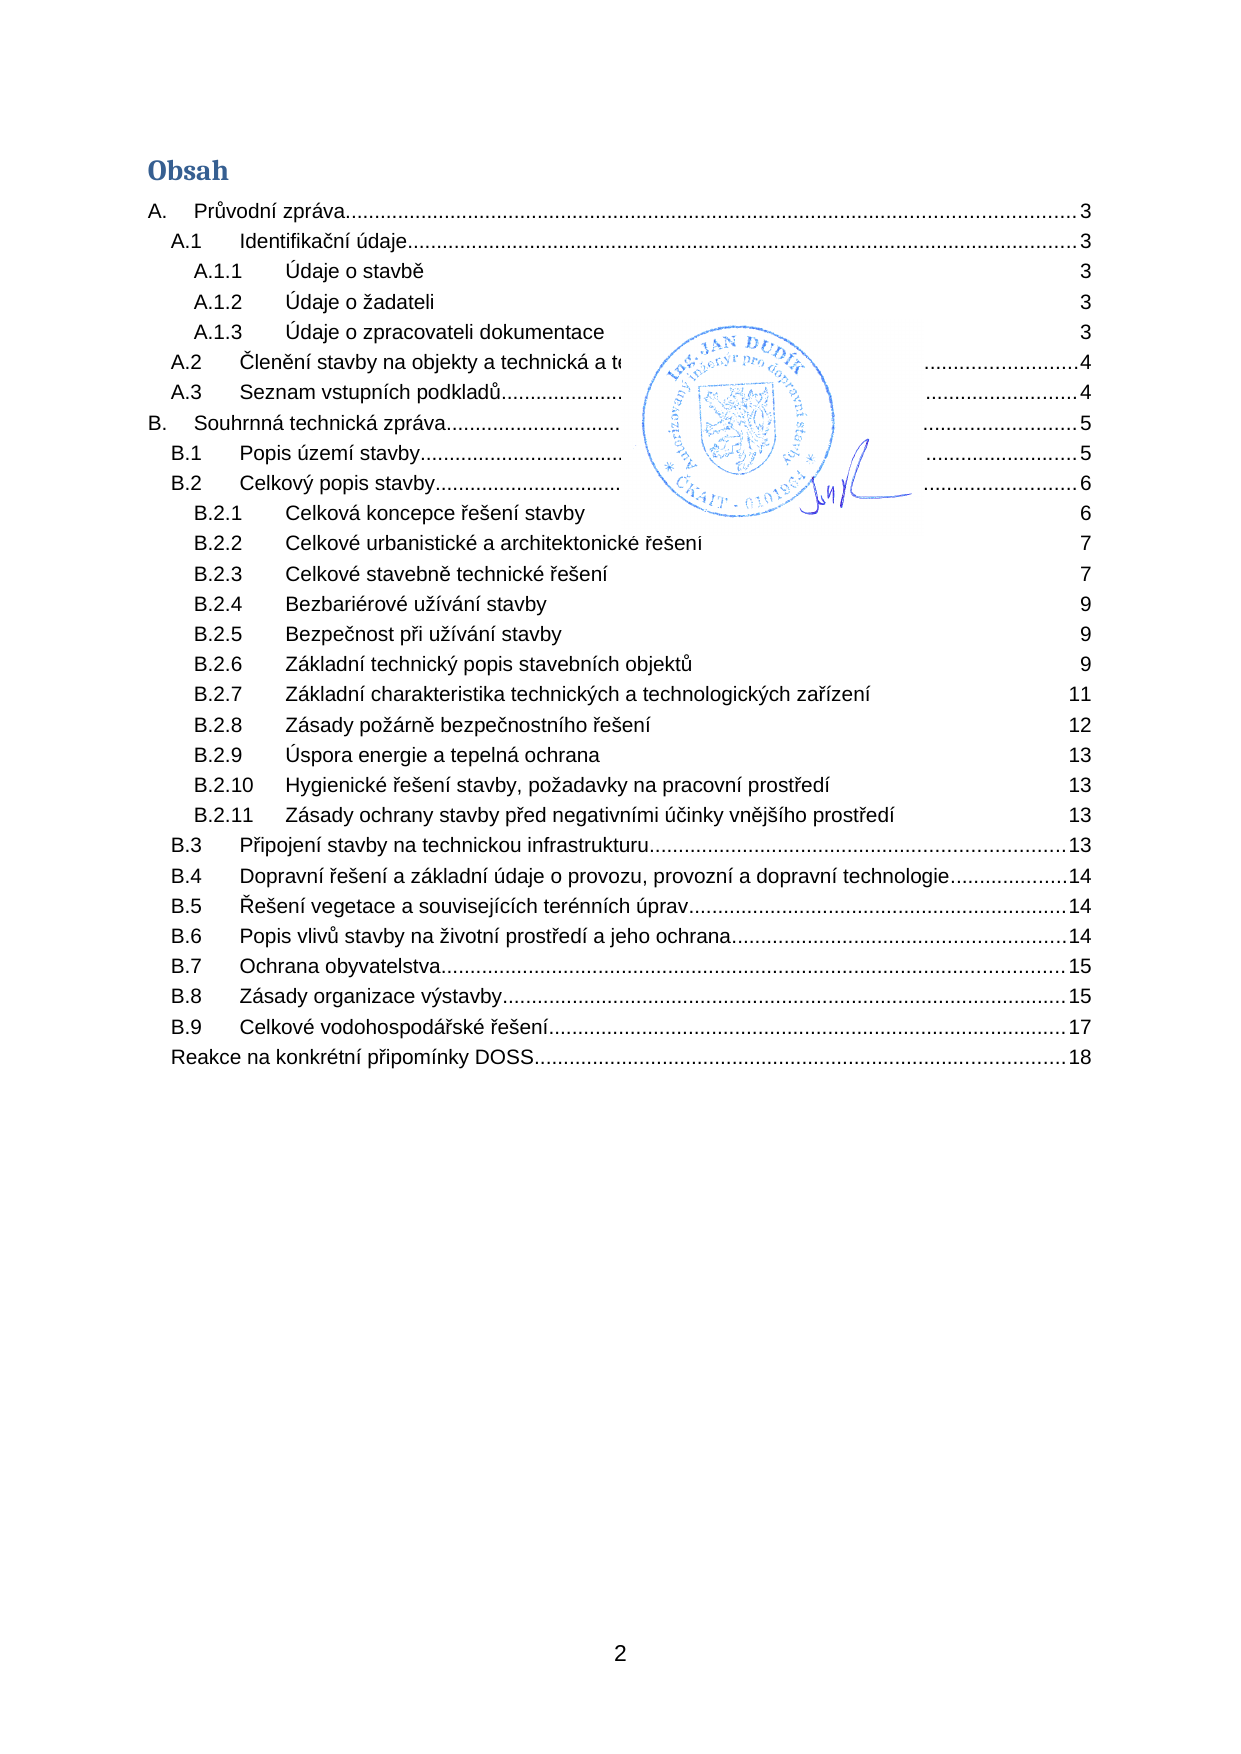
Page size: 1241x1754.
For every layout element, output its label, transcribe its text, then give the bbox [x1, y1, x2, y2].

text B.2.5 Bezpečnost při užívání stavby 9 [193, 622, 1092, 646]
text A.2 Členění stavby na objekty a technická a technologická zařízení 4 [171, 350, 621, 374]
text B.9 Celkové vodohospodářské řešení 17 [171, 1014, 1092, 1038]
text B.1 Popis území stavby 5 [925, 441, 1092, 464]
text B.4 Dopravní řešení a základní údaje o provozu, provozní a dopravní technologie 14 [171, 863, 1092, 887]
text A.1.1 Údaje o stavbě 3 [193, 259, 1092, 283]
text B.2.10 Hygienické řešení stavby, požadavky na pracovní prostředí 13 [193, 773, 1092, 797]
text A.1 Identifikační údaje 3 [171, 229, 1092, 253]
text B.2.9 Úspora energie a tepelná ochrana 13 [193, 743, 1092, 767]
text B.2.2 Celkové urbanistické a architektonické řešení 7 [193, 531, 1092, 555]
text B.3 Připojení stavby na technickou infrastrukturu 13 [171, 833, 1092, 857]
text B.2.11 Zásady ochrany stavby před negativními účinky vnějšího prostředí 13 [193, 803, 1092, 827]
text B.2.3 Celkové stavebně technické řešení 7 [193, 561, 1092, 585]
text B.2.6 Základní technický popis stavebních objektů 9 [193, 652, 1092, 676]
text B.7 Ochrana obyvatelstva 15 [171, 954, 1092, 978]
text A.1.2 Údaje o žadateli 3 [193, 289, 1092, 313]
text B.2.7 Základní charakteristika technických a technologických zařízení 11 [193, 682, 1092, 706]
text B.5 Řešení vegetace a souvisejících terénních úprav 14 [171, 894, 1092, 918]
picture [621, 319, 925, 536]
text A.3 Seznam vstupních podkladů 4 [171, 380, 621, 404]
text A. Průvodní zpráva 3 [148, 199, 1092, 223]
text B.1 Popis území stavby 5 [171, 441, 621, 464]
text B.2.4 Bezbariérové užívání stavby 9 [193, 592, 1092, 616]
text B.8 Zásady organizace výstavby 15 [171, 984, 1092, 1008]
text Reakce na konkrétní připomínky DOSS 18 [171, 1045, 1092, 1069]
text B.6 Popis vlivů stavby na životní prostředí a jeho ochrana 14 [171, 924, 1092, 948]
text B. Souhrnná technická zpráva 5 [148, 410, 621, 434]
text A.1.3 Údaje o zpracovateli dokumentace 3 [193, 320, 621, 344]
subtitle Obsah [148, 154, 1092, 188]
text B.2 Celkový popis stavby 6 [171, 471, 621, 495]
text A.3 Seznam vstupních podkladů 4 [925, 380, 1092, 404]
text B.2.8 Zásady požárně bezpečnostního řešení 12 [193, 712, 1092, 736]
text B.2.1 Celková koncepce řešení stavby 6 [925, 501, 1092, 525]
text B.2.1 Celková koncepce řešení stavby 6 [193, 501, 621, 525]
text B.2 Celkový popis stavby 6 [925, 471, 1092, 495]
text A.1.3 Údaje o zpracovateli dokumentace 3 [925, 320, 1092, 344]
text B. Souhrnná technická zpráva 5 [925, 410, 1092, 434]
